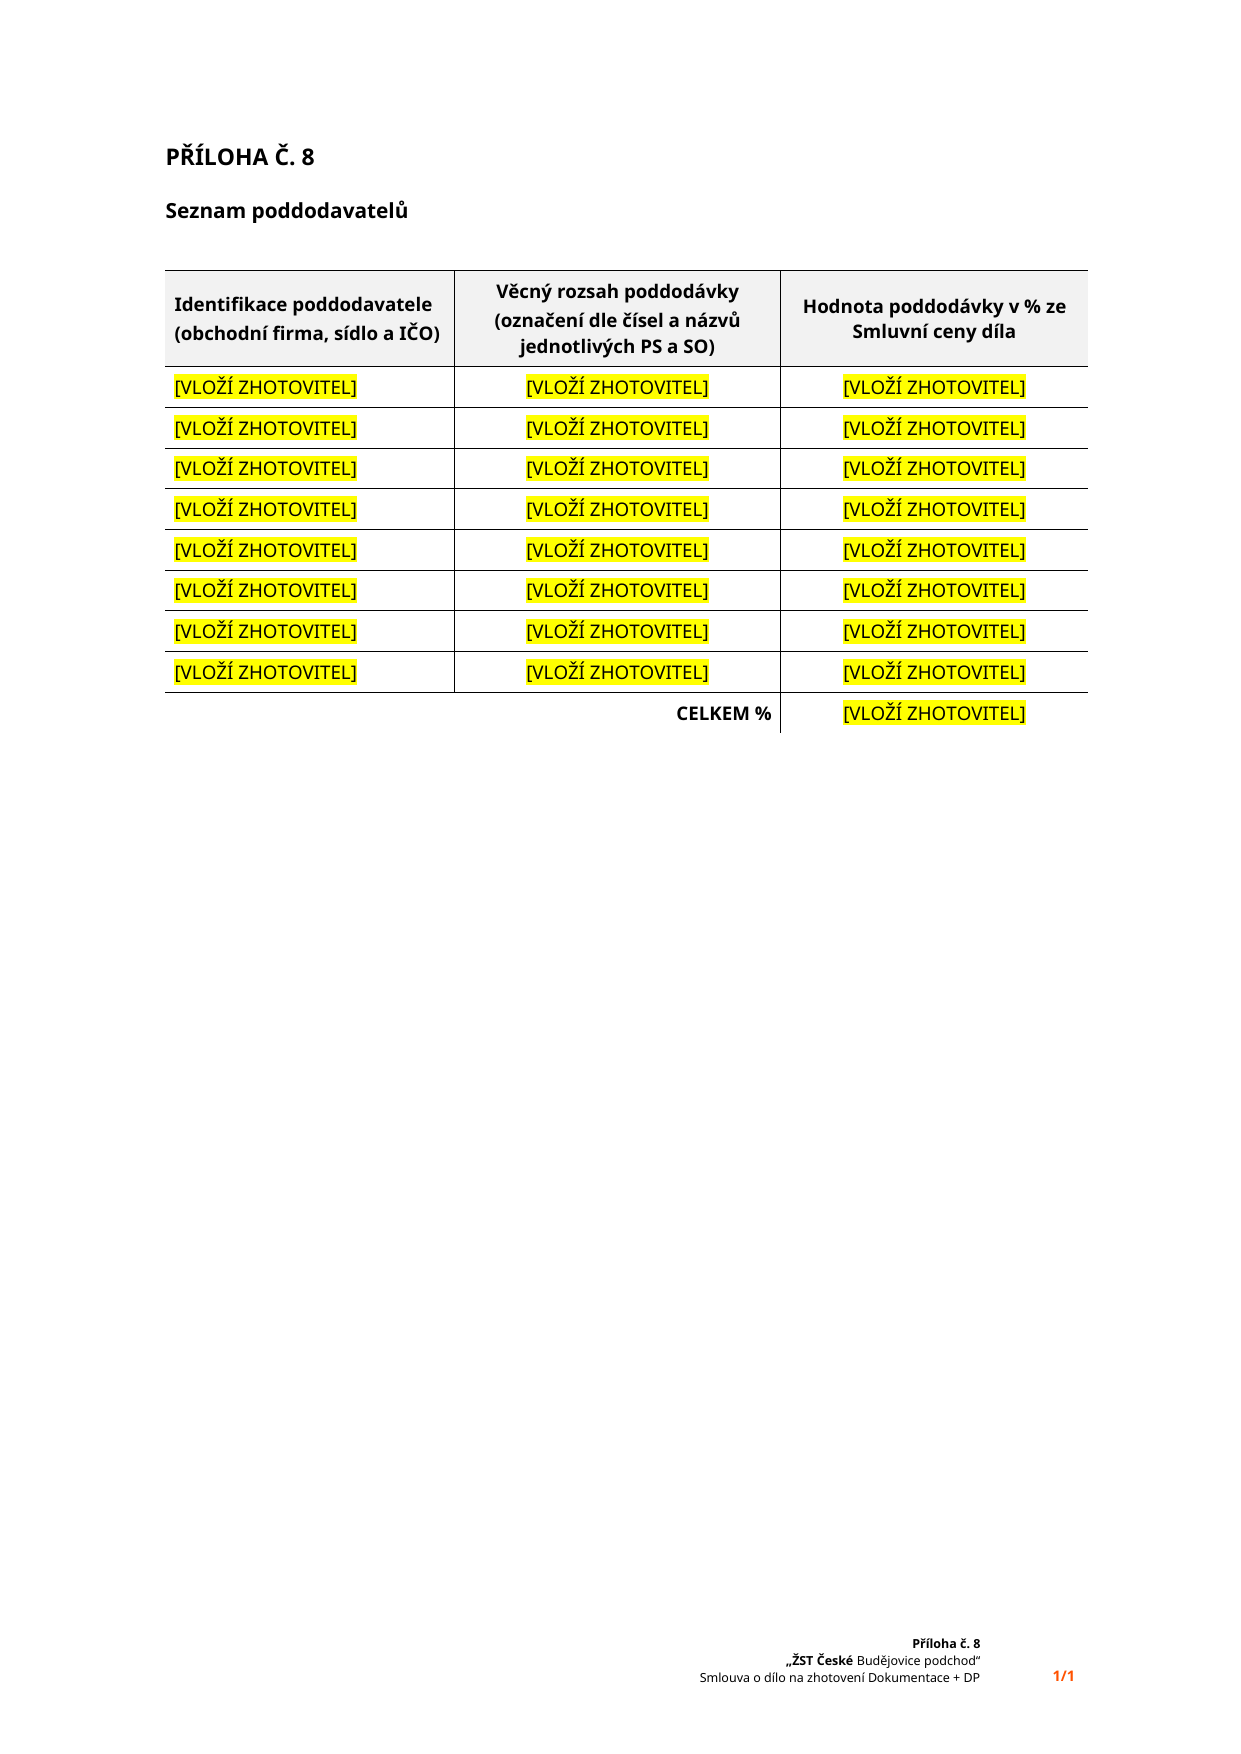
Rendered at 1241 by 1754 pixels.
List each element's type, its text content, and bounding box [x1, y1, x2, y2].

table_header Identifikace poddodavatele (obchodní firma, sídlo a IČO) [165, 271, 454, 366]
table_cell [VLOŽÍ ZHOTOVITEL] [165, 367, 454, 407]
table_cell [VLOŽÍ ZHOTOVITEL] [165, 449, 454, 488]
table_header Věcný rozsah poddodávky (označení dle čísel a názvů jednotlivých PS a SO) [455, 271, 780, 366]
table_cell [VLOŽÍ ZHOTOVITEL] [781, 530, 1088, 569]
table_cell [VLOŽÍ ZHOTOVITEL] [455, 611, 780, 651]
table_cell [VLOŽÍ ZHOTOVITEL] [781, 693, 1088, 732]
table_cell [VLOŽÍ ZHOTOVITEL] [781, 367, 1088, 407]
table_cell [VLOŽÍ ZHOTOVITEL] [781, 489, 1088, 529]
table_cell [VLOŽÍ ZHOTOVITEL] [455, 408, 780, 447]
table_cell [VLOŽÍ ZHOTOVITEL] [455, 489, 780, 529]
table_cell [VLOŽÍ ZHOTOVITEL] [165, 571, 454, 610]
table_cell [VLOŽÍ ZHOTOVITEL] [165, 489, 454, 529]
table_cell [VLOŽÍ ZHOTOVITEL] [781, 652, 1088, 692]
text Příloha č. 8 [165, 141, 1075, 173]
table_cell [VLOŽÍ ZHOTOVITEL] [781, 611, 1088, 651]
table_cell [VLOŽÍ ZHOTOVITEL] [781, 449, 1088, 488]
table_cell [VLOŽÍ ZHOTOVITEL] [165, 652, 454, 692]
table_cell [VLOŽÍ ZHOTOVITEL] [455, 530, 780, 569]
table_cell [VLOŽÍ ZHOTOVITEL] [781, 408, 1088, 447]
table_cell [VLOŽÍ ZHOTOVITEL] [455, 367, 780, 407]
table_cell [VLOŽÍ ZHOTOVITEL] [165, 611, 454, 651]
table_cell [VLOŽÍ ZHOTOVITEL] [455, 571, 780, 610]
table_cell [VLOŽÍ ZHOTOVITEL] [455, 652, 780, 692]
text Seznam poddodavatelů [165, 197, 1075, 225]
table_header Hodnota poddodávky v % ze Smluvní ceny díla [781, 271, 1088, 366]
table_cell CELKEM % [165, 693, 780, 732]
table_cell [VLOŽÍ ZHOTOVITEL] [165, 408, 454, 447]
table_cell [VLOŽÍ ZHOTOVITEL] [455, 449, 780, 488]
table_cell [VLOŽÍ ZHOTOVITEL] [781, 571, 1088, 610]
table_cell [VLOŽÍ ZHOTOVITEL] [165, 530, 454, 569]
